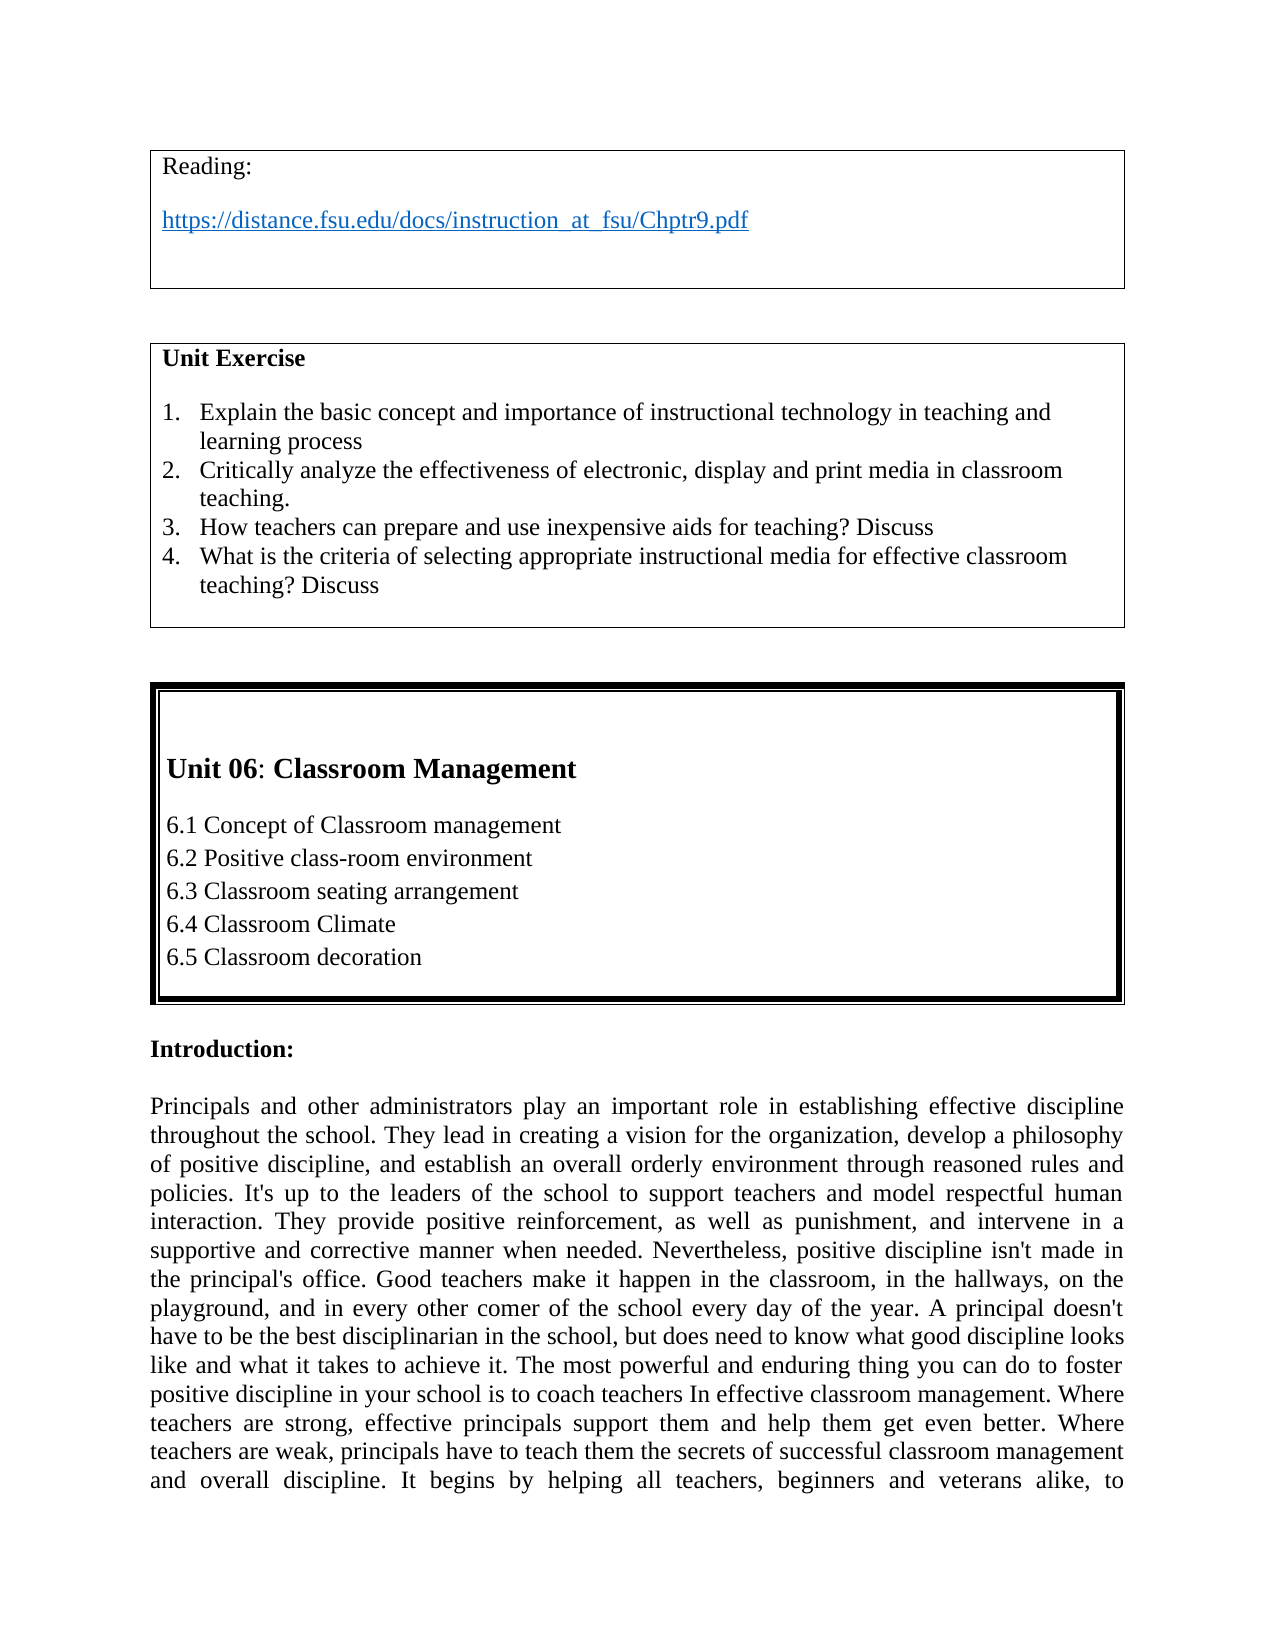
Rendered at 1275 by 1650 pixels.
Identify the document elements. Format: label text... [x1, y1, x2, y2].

table_header Reading: https://distance.fsu.edu/docs/instruction_at_fsu/Chptr9.pdf [151, 151, 1124, 287]
table_header Unit Exercise Explain the basic concept and importance of instructional technology in teaching and learning process Critically analyze the effectiveness of electronic, display and print media in classroom teaching. How teachers can prepare and use inexpensive aids for teaching? Discuss What is the criteria of selecting appropriate instructional media for effective classroom teaching? Discuss [151, 344, 1124, 627]
table_header Unit 06: Classroom Management Concept of Classroom management Positive class-room environment Classroom seating arrangement Classroom Climate Classroom decoration [160, 692, 1116, 996]
text Introduction: [150, 1034, 1125, 1063]
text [150, 1091, 1125, 1494]
